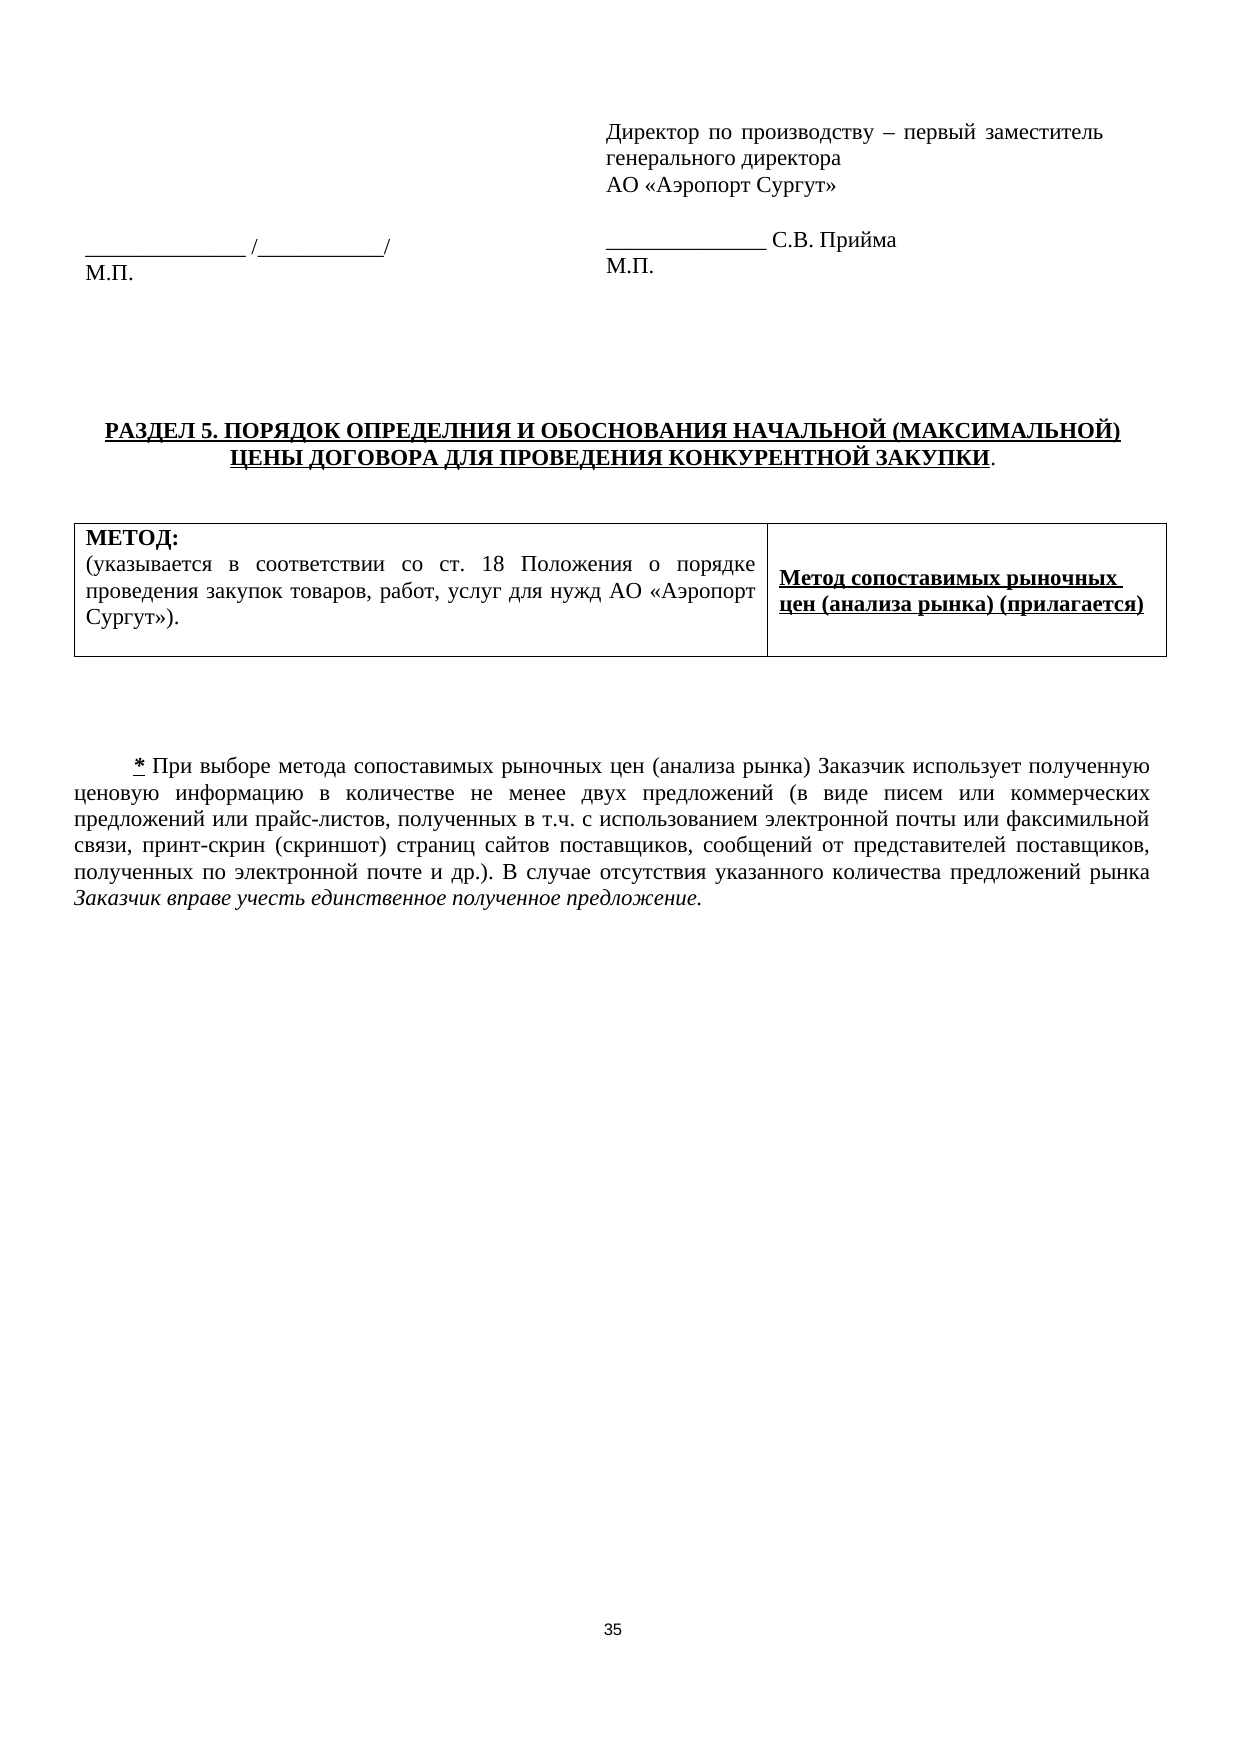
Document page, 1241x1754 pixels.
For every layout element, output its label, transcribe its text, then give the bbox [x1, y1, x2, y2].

table_header МЕТОД: (указывается в соответствии со ст. 18 Положения о порядке проведения закупок товаров, работ, услуг для нужд АО «Аэропорт Сургут»). [75, 524, 767, 656]
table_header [74, 118, 594, 286]
text * При выборе метода сопоставимых рыночных цен (анализа рынка) Заказчик использует полученную ценовую информацию в количестве не менее двух предложений (в виде писем или коммерческих предложений или прайс-листов, полученных в т.ч. с использованием электронной почты или факсимильной связи, принт-скрин (скриншот) страниц сайтов поставщиков, сообщений от представителей поставщиков, полученных по электронной почте и др.). В случае отсутствия указанного количества предложений рынка Заказчик вправе учесть единственное полученное предложение. [74, 752, 1152, 910]
table_header Метод сопоставимых рыночных цен (анализа рынка) (прилагается) [768, 524, 1166, 656]
text РАЗДЕЛ 5. ПОРЯДОК ОПРЕДЕЛНИЯ И ОБОСНОВАНИЯ НАЧАЛЬНОЙ (МАКСИМАЛЬНОЙ) ЦЕНЫ ДОГОВОРА ДЛЯ ПРОВЕДЕНИЯ КОНКУРЕНТНОЙ ЗАКУПКИ. [74, 418, 1152, 470]
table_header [595, 118, 1115, 286]
